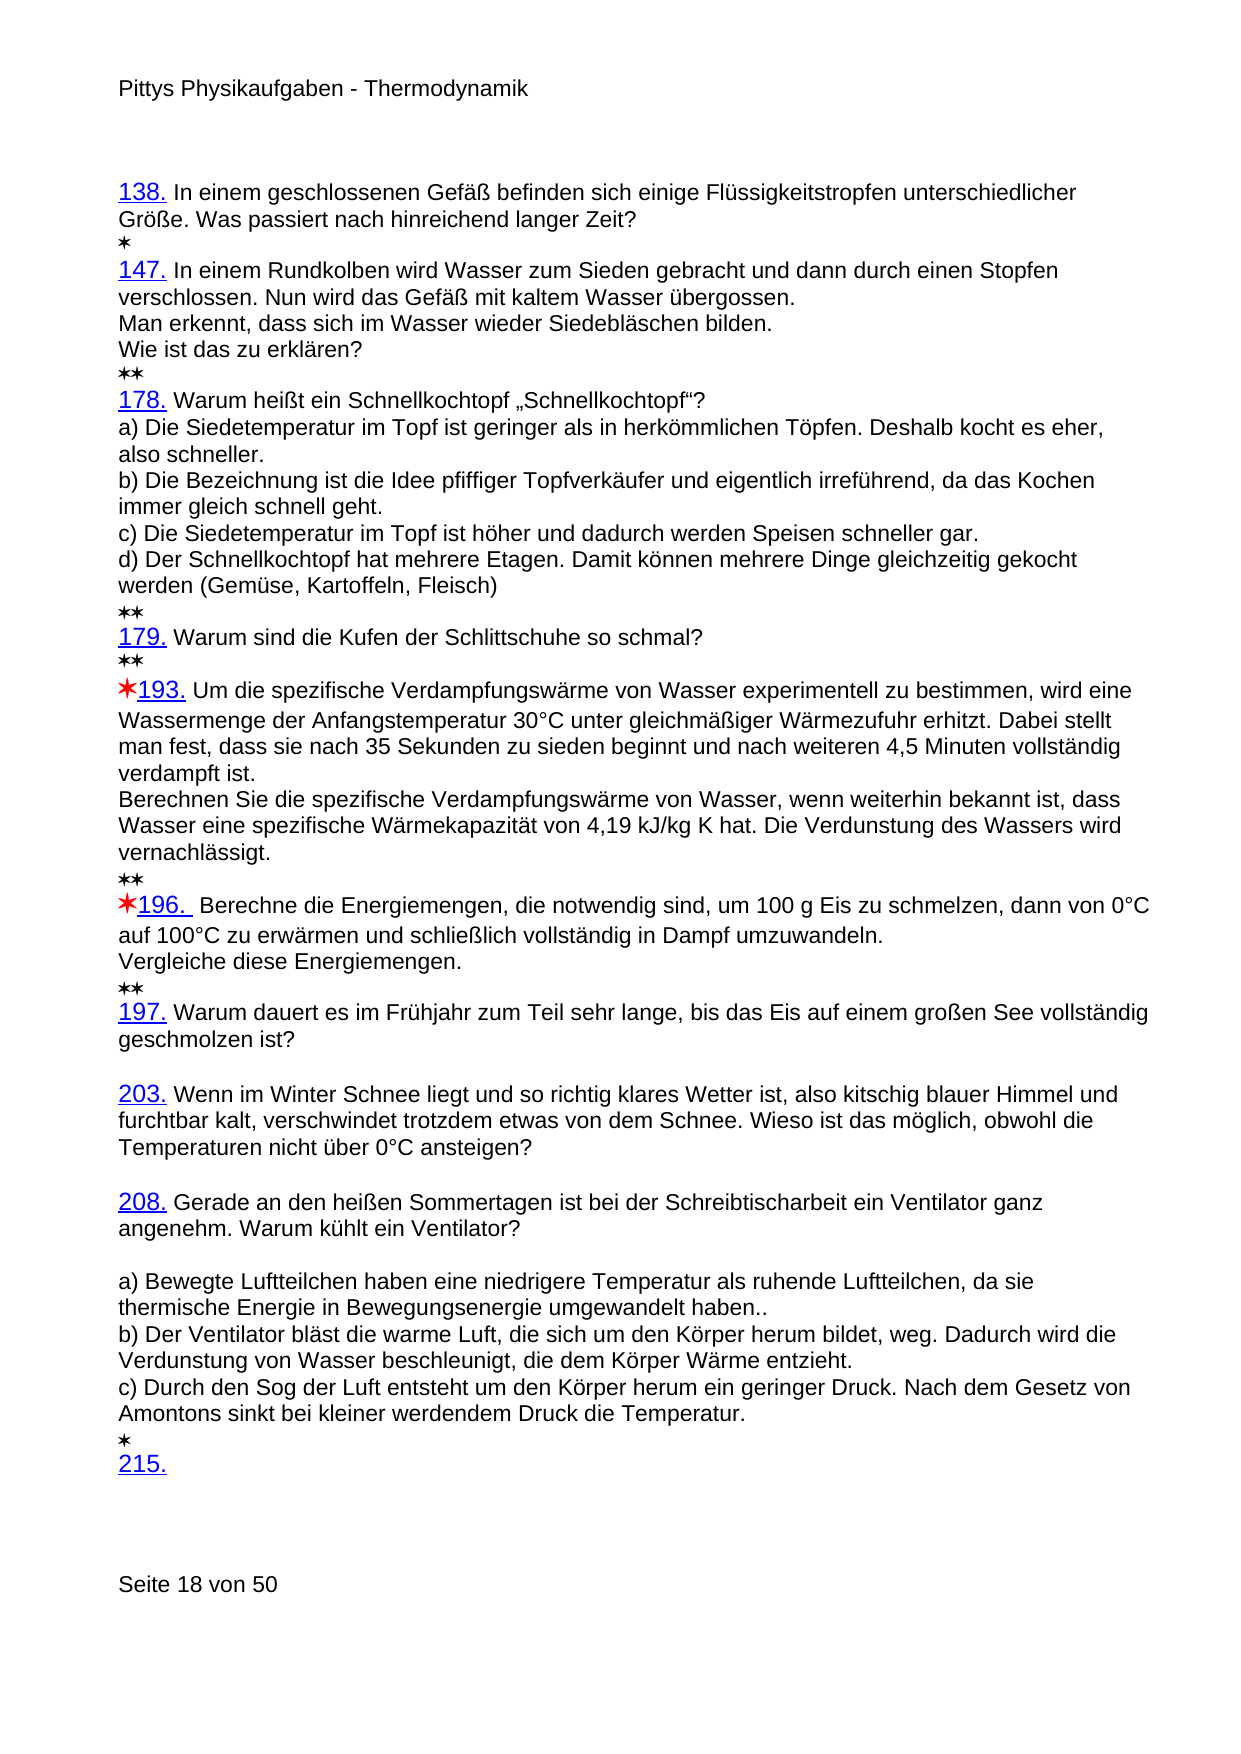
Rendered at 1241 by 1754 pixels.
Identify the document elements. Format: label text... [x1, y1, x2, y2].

text a) Die Siedetemperatur im Topf ist geringer als in herkömmlichen Töpfen. Deshalb kocht es eher, also schneller. [118, 414, 1152, 467]
text 147. In einem Rundkolben wird Wasser zum Sieden gebracht und dann durch einen Stopfen verschlossen. Nun wird das Gefäß mit kaltem Wasser übergossen. Man erkennt, dass sich im Wasser wieder Siedebläschen bilden. Wie ist das zu erklären? 178. Warum heißt ein Schnellkochtopf „Schnellkochtopf“? [118, 255, 1152, 414]
text 208. Gerade an den heißen Sommertagen ist bei der Schreibtischarbeit ein Ventilator ganz angenehm. Warum kühlt ein Ventilator? a) Bewegte Luftteilchen haben eine niedrigere Temperatur als ruhende Luftteilchen, da sie thermische Energie in Bewegungsenergie umgewandelt haben.. b) Der Ventilator bläst die warme Luft, die sich um den Körper herum bildet, weg. Dadurch wird die Verdunstung von Wasser beschleunigt, die dem Körper Wärme entzieht. [118, 1187, 1152, 1373]
text d) Der Schnellkochtopf hat mehrere Etagen. Damit können mehrere Dinge gleichzeitig gekocht werden (Gemüse, Kartoffeln, Fleisch) [118, 546, 1152, 599]
text c) Die Siedetemperatur im Topf ist höher und dadurch werden Speisen schneller gar. [118, 520, 1152, 546]
text 203. Wenn im Winter Schnee liegt und so richtig klares Wetter ist, also kitschig blauer Himmel und furchtbar kalt, verschwindet trotzdem etwas von dem Schnee. Wieso ist das möglich, obwohl die Temperaturen nicht über 0°C ansteigen? [118, 1079, 1152, 1160]
text 138. In einem geschlossenen Gefäß befinden sich einige Flüssigkeitstropfen unterschiedlicher Größe. Was passiert nach hinreichend langer Zeit? [118, 177, 1152, 255]
text 196. Berechne die Energiemengen, die notwendig sind, um 100 g Eis zu schmelzen, dann von 0°C auf 100°C zu erwärmen und schließlich vollständig in Dampf umzuwandeln. Vergleiche diese Energiemengen. [118, 888, 1152, 974]
text 193. Um die spezifische Verdampfungswärme von Wasser experimentell zu bestimmen, wird eine Wassermenge der Anfangstemperatur 30°C unter gleichmäßiger Wärmezufuhr erhitzt. Dabei stellt man fest, dass sie nach 35 Sekunden zu sieden beginnt und nach weiteren 4,5 Minuten vollständig verdampft ist. Berechnen Sie die spezifische Verdampfungswärme von Wasser, wenn weiterhin bekannt ist, dass Wasser eine spezifische Wärmekapazität von 4,19 kJ/kg K hat. Die Verdunstung des Wassers wird vernachlässigt. [118, 673, 1152, 865]
text b) Die Bezeichnung ist die Idee pfiffiger Topfverkäufer und eigentlich irreführend, da das Kochen immer gleich schnell geht. [118, 467, 1152, 520]
text 197. Warum dauert es im Frühjahr zum Teil sehr lange, bis das Eis auf einem großen See vollständig geschmolzen ist? [118, 997, 1152, 1052]
text 215. [118, 1449, 1152, 1478]
text 179. Warum sind die Kufen der Schlittschuhe so schmal? [118, 621, 1152, 673]
text c) Durch den Sog der Luft entsteht um den Körper herum ein geringer Druck. Nach dem Gesetz von Amontons sinkt bei kleiner werdendem Druck die Temperatur. [118, 1373, 1152, 1426]
